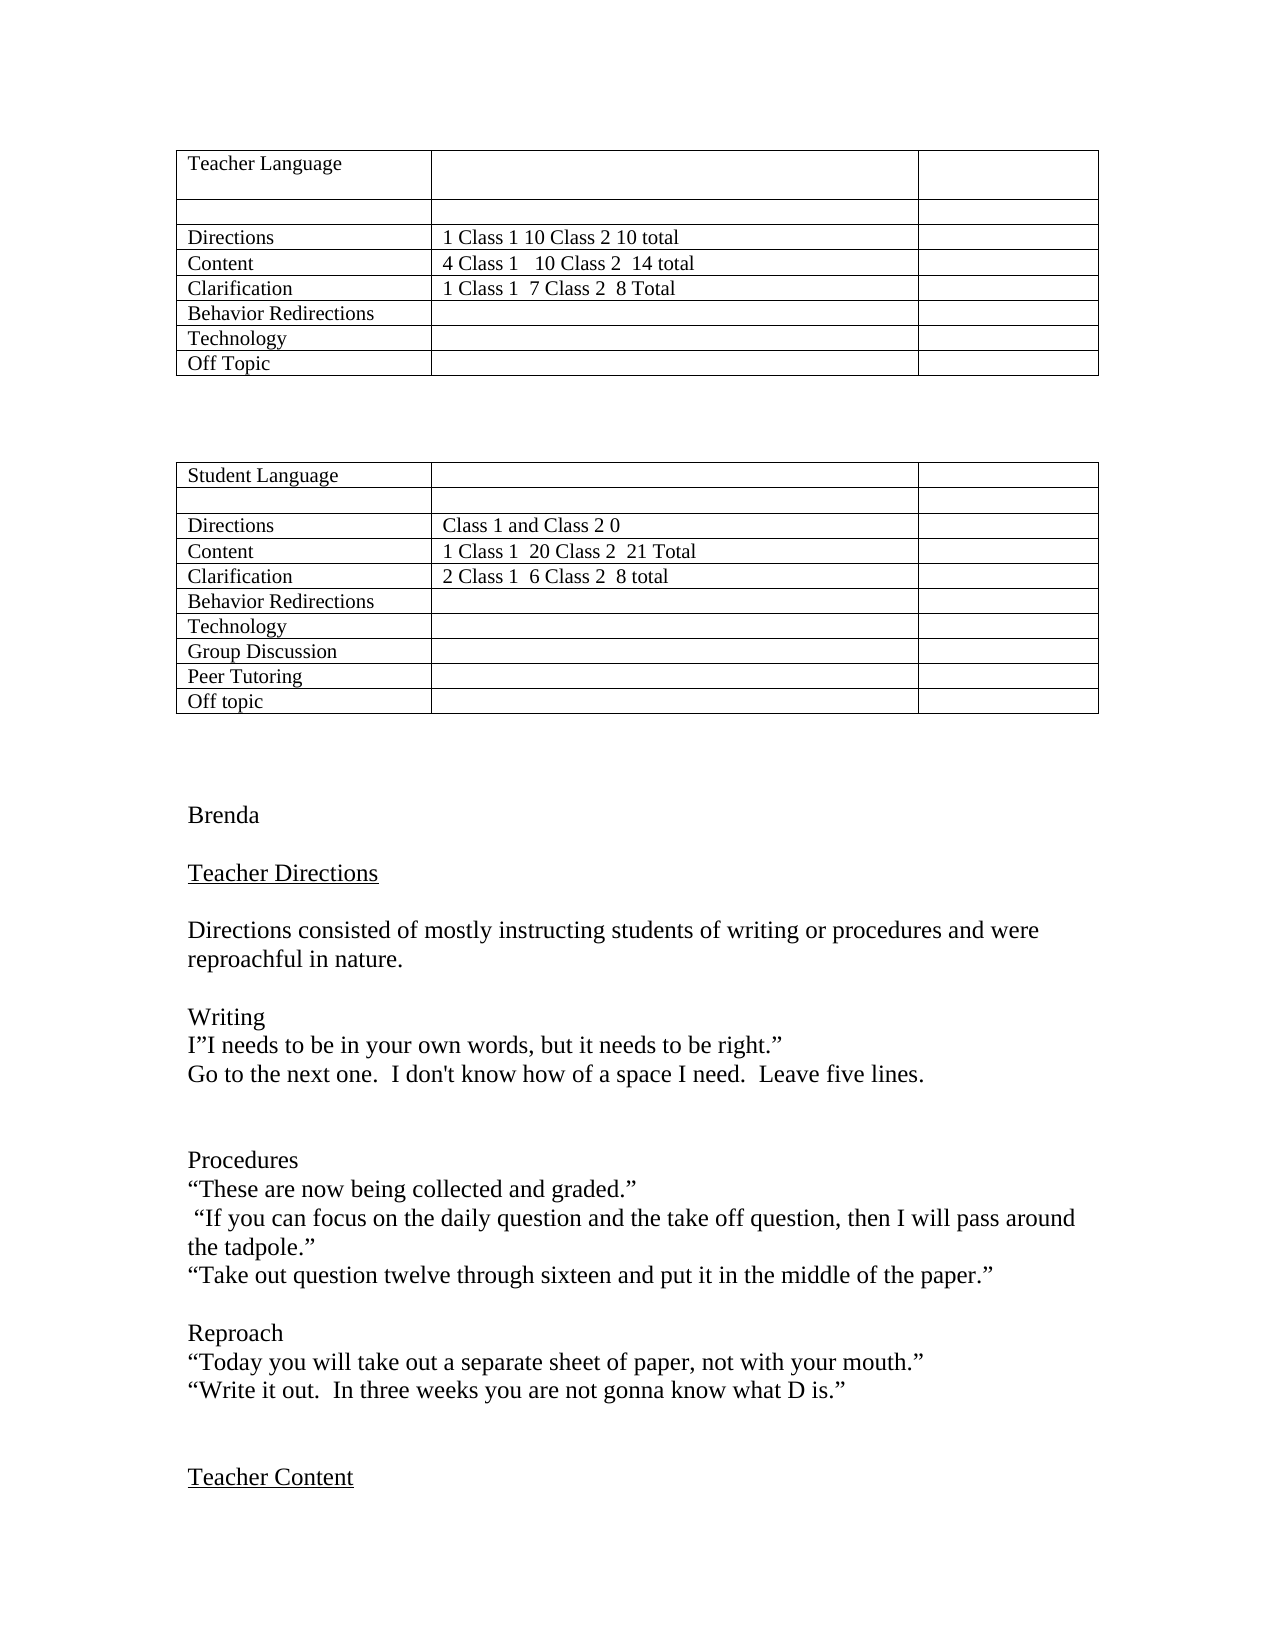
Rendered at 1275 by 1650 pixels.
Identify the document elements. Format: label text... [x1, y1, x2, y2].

table_cell 1 Class 1 10 Class 2 10 total [432, 225, 918, 249]
table_cell Behavior Redirections [177, 301, 431, 325]
table_cell Class 1 and Class 2 0 [432, 514, 918, 537]
text “Take out question twelve through sixteen and put it in the middle of the paper.” [187, 1261, 1087, 1289]
table_cell Off Topic [177, 351, 431, 375]
table_cell Technology [177, 326, 431, 350]
table_cell [432, 488, 918, 512]
table_cell 2 Class 1 6 Class 2 8 total [432, 564, 918, 588]
table_cell [919, 250, 1098, 274]
text Teacher Content [187, 1462, 1087, 1491]
text “Today you will take out a separate sheet of paper, not with your mouth.” [187, 1347, 1087, 1376]
table_cell [432, 639, 918, 663]
table_cell [919, 225, 1098, 249]
table_cell Content [177, 539, 431, 563]
table_cell [919, 351, 1098, 375]
text Go to the next one. I don't know how of a space I need. Leave five lines. [187, 1059, 1087, 1088]
text Teacher Directions [187, 858, 1087, 887]
table_header [432, 151, 918, 199]
table_cell [919, 564, 1098, 588]
table_header Teacher Language [177, 151, 431, 199]
table_cell [432, 326, 918, 350]
table_cell [919, 614, 1098, 638]
text Brenda [187, 801, 1087, 829]
table_cell [919, 200, 1098, 224]
table_cell [919, 689, 1098, 713]
table_header [919, 463, 1098, 487]
table_cell [919, 276, 1098, 299]
table_cell [919, 589, 1098, 613]
table_cell 4 Class 1 10 Class 2 14 total [432, 250, 918, 274]
text “These are now being collected and graded.” [187, 1174, 1087, 1203]
text I”I needs to be in your own words, but it needs to be right.” [187, 1031, 1087, 1059]
table_cell [432, 589, 918, 613]
text Writing [187, 1002, 1087, 1031]
table_cell [432, 200, 918, 224]
table_header [432, 463, 918, 487]
table_cell [919, 539, 1098, 563]
table_cell Clarification [177, 564, 431, 588]
table_cell Clarification [177, 276, 431, 299]
table_cell [432, 614, 918, 638]
table_cell [919, 326, 1098, 350]
table_cell [432, 664, 918, 688]
table_cell [919, 488, 1098, 512]
table_cell [919, 639, 1098, 663]
text “Write it out. In three weeks you are not gonna know what D is.” [187, 1376, 1087, 1404]
table_cell [919, 301, 1098, 325]
table_header Student Language [177, 463, 431, 487]
table_cell Technology [177, 614, 431, 638]
table_cell Peer Tutoring [177, 664, 431, 688]
table_header [919, 151, 1098, 199]
table_cell [919, 514, 1098, 537]
table_cell [919, 664, 1098, 688]
table_cell [432, 301, 918, 325]
table_cell 1 Class 1 20 Class 2 21 Total [432, 539, 918, 563]
table_cell Directions [177, 514, 431, 537]
table_cell [432, 351, 918, 375]
text “If you can focus on the daily question and the take off question, then I will pass around the tadpole.” [187, 1203, 1087, 1261]
text Directions consisted of mostly instructing students of writing or procedures and were reproachful in nature. [187, 916, 1087, 973]
text Reproach [187, 1318, 1087, 1347]
table_cell 1 Class 1 7 Class 2 8 Total [432, 276, 918, 299]
table_cell Content [177, 250, 431, 274]
table_cell [432, 689, 918, 713]
table_cell Off topic [177, 689, 431, 713]
text Procedures [187, 1146, 1087, 1174]
table_cell Directions [177, 225, 431, 249]
table_cell [177, 488, 431, 512]
table_cell [177, 200, 431, 224]
table_cell Group Discussion [177, 639, 431, 663]
table_cell Behavior Redirections [177, 589, 431, 613]
